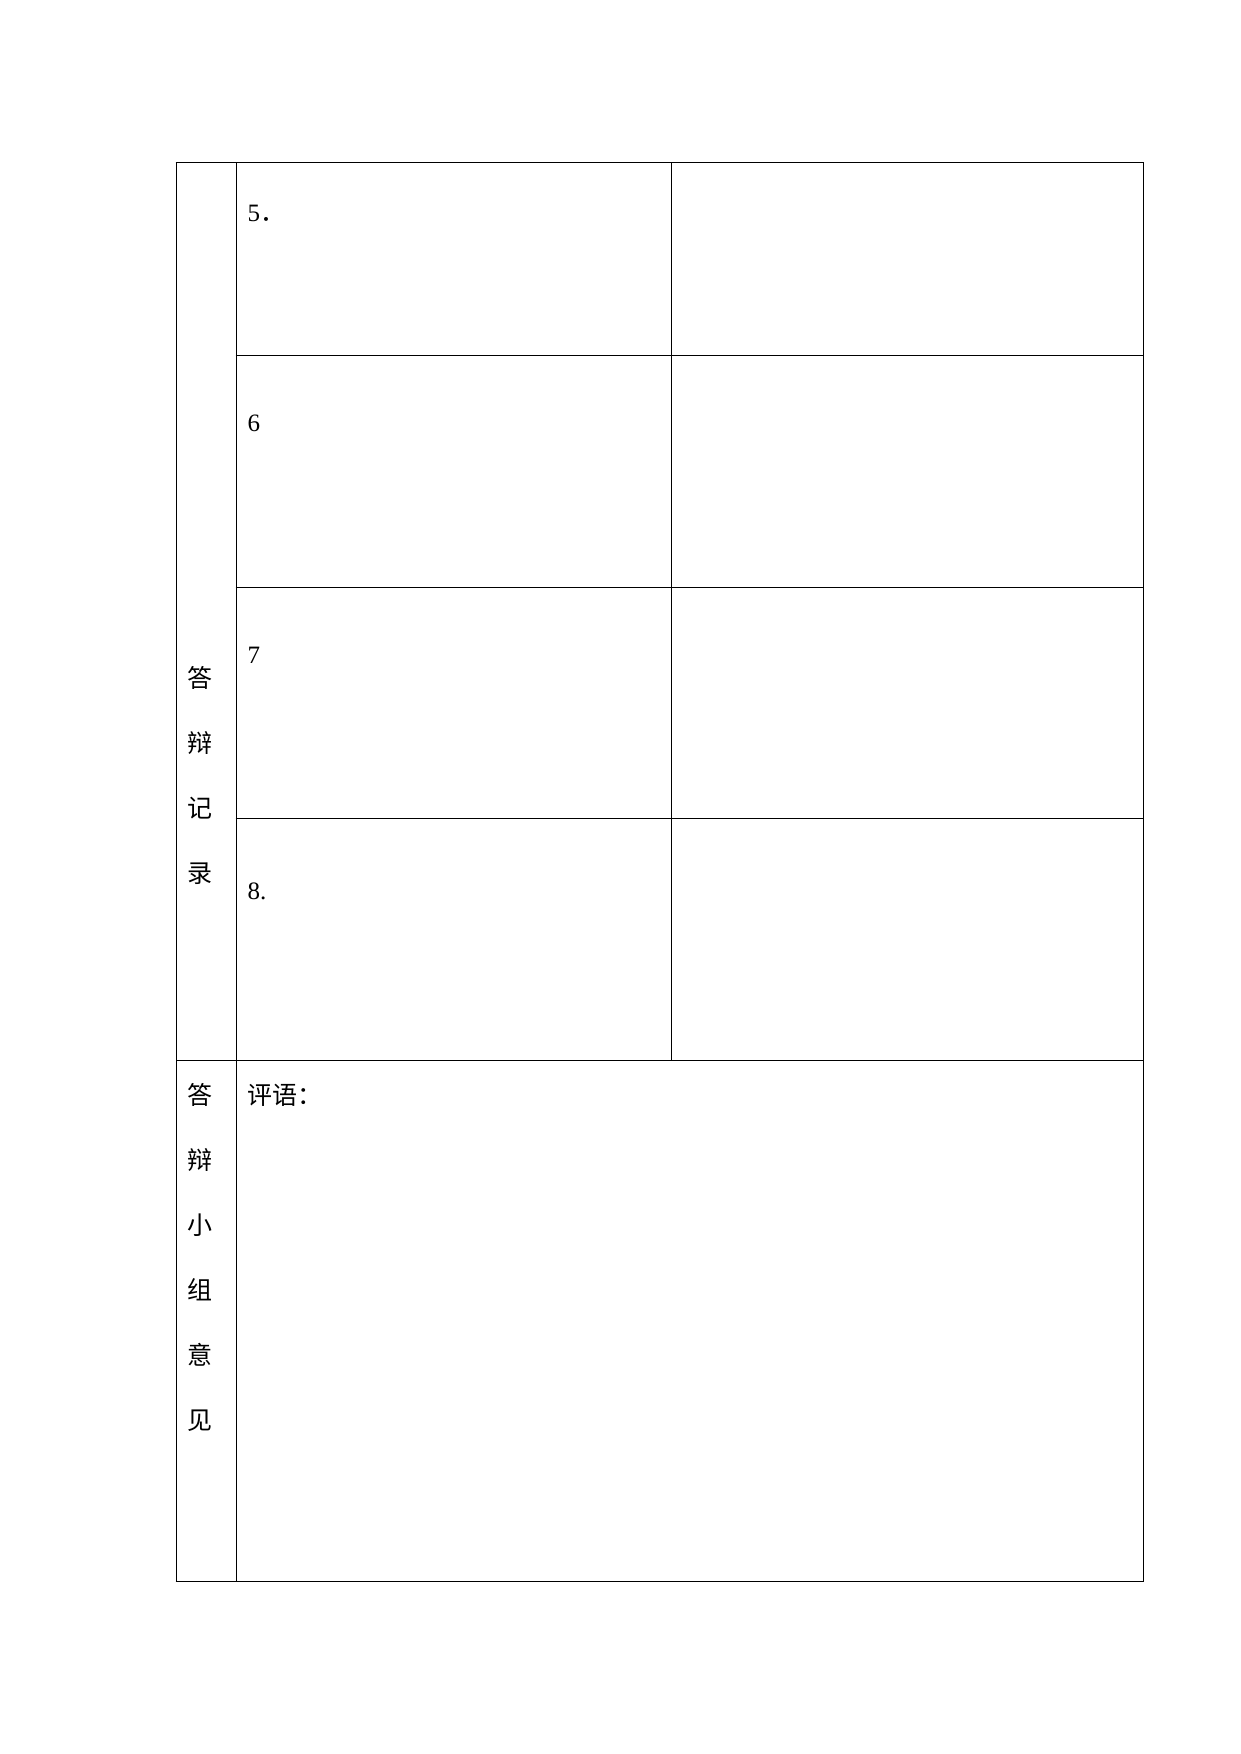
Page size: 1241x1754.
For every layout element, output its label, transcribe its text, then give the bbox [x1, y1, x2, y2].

table_cell [672, 163, 1143, 355]
table_cell [672, 356, 1143, 587]
table_cell 6 [237, 356, 671, 587]
table_cell [672, 588, 1143, 818]
table_cell 8. [237, 819, 671, 1060]
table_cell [237, 1061, 1143, 1581]
table_cell 7 [237, 588, 671, 818]
table_cell 5． [237, 163, 671, 355]
table_cell [672, 819, 1143, 1060]
table_cell 答辩小组意见 [177, 1061, 236, 1581]
